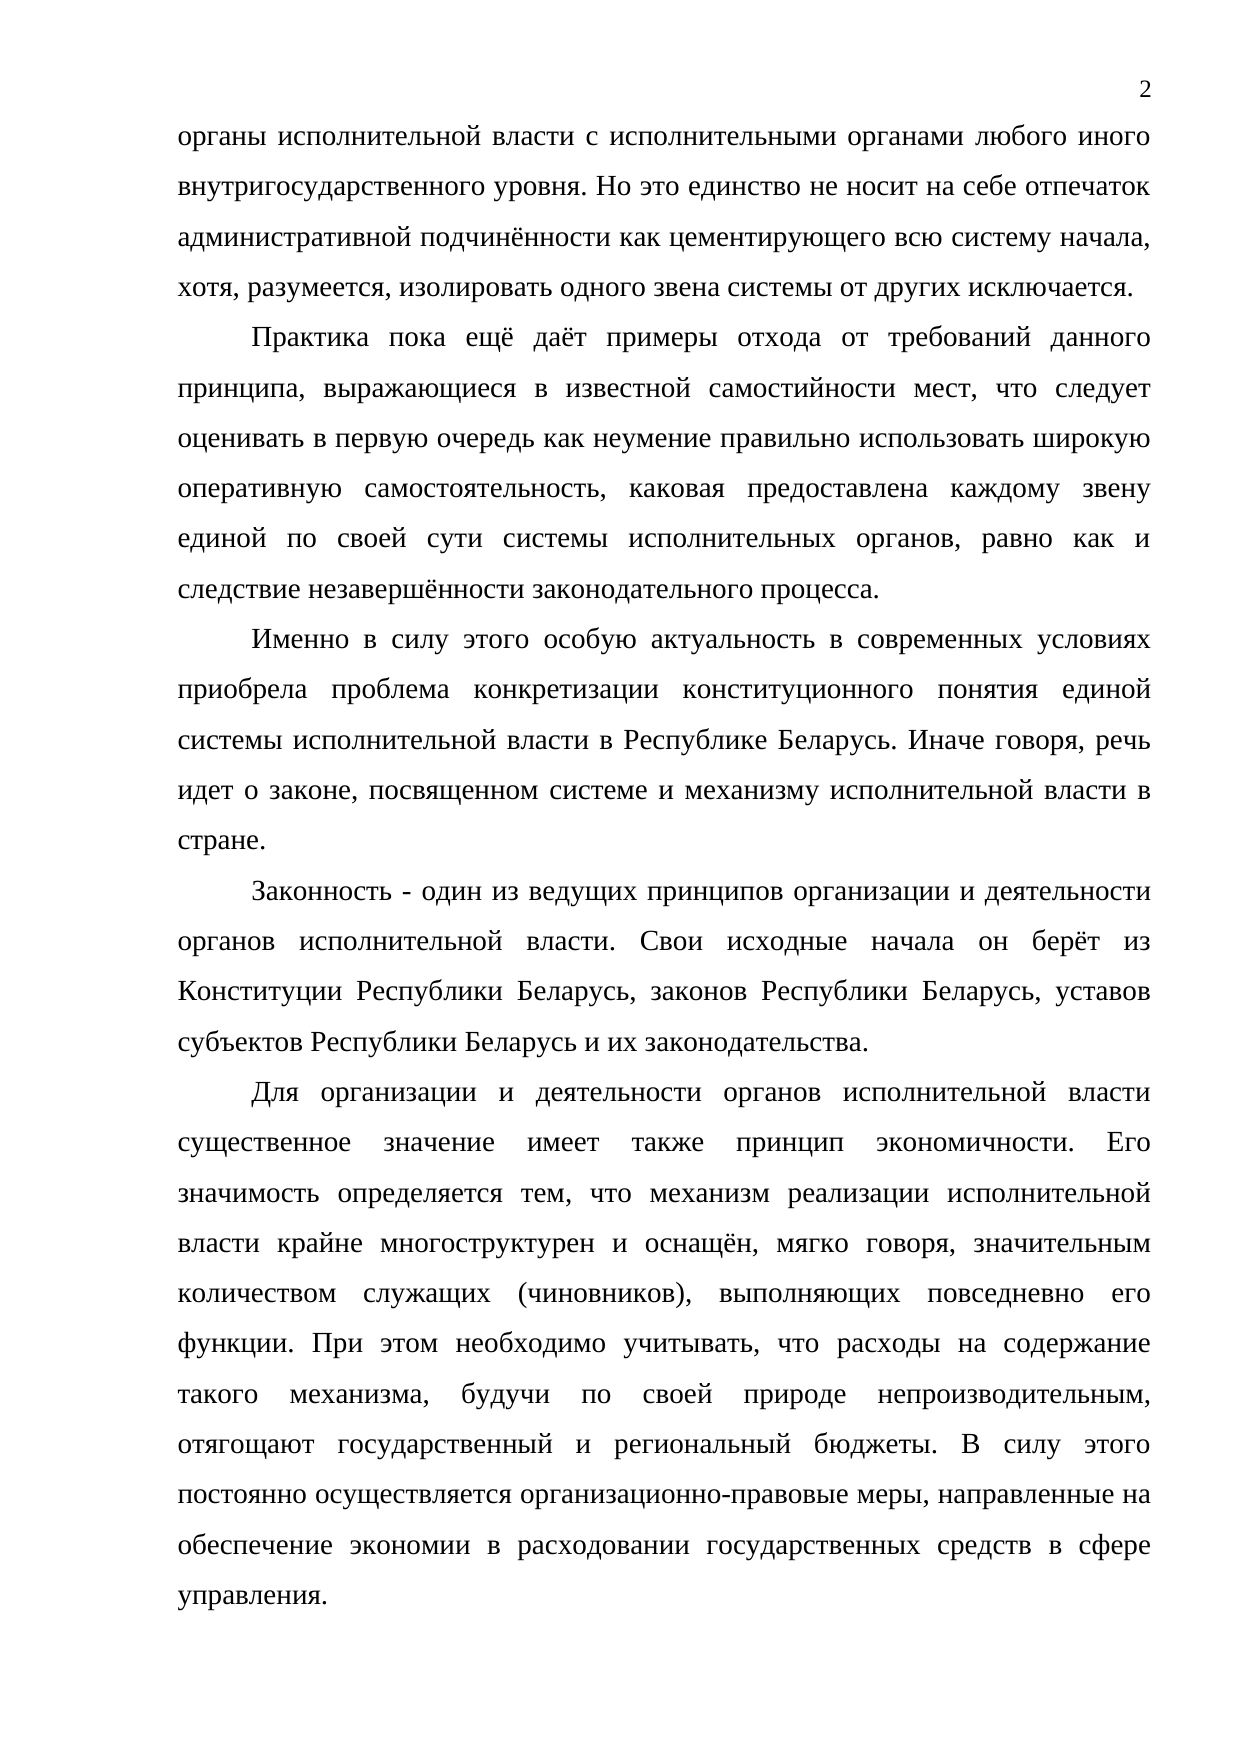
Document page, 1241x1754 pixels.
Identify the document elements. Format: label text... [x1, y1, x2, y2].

text Законность - один из ведущих принципов организации и деятельности органов исполнительной власти. Свои исходные начала он берёт из Конституции Республики Беларусь, законов Республики Беларусь, уставов субъектов Республики Беларусь и их законодательства. [177, 873, 1152, 1057]
text Для организации и деятельности органов исполнительной власти существенное значение имеет также принцип экономичности. Его значимость определяется тем, что механизм реализации исполнительной власти крайне многоструктурен и оснащён, мягко говоря, значительным количеством служащих (чиновников), выполняющих повседневно его функции. При этом необходимо учитывать, что расходы на содержание такого механизма, будучи по своей природе непроизводительным, отягощают государственный и региональный бюджеты. В силу этого постоянно осуществляется организационно-правовые меры, направленные на обеспечение экономии в расходовании государственных средств в сфере управления. [177, 1074, 1152, 1611]
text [177, 118, 1152, 303]
text Практика пока ещё даёт примеры отхода от требований данного принципа, выражающиеся в известной самостийности мест, что следует оценивать в первую очередь как неумение правильно использовать широкую оперативную самостоятельность, каковая предоставлена каждому звену единой по своей сути системы исполнительных органов, равно как и следствие незавершённости законодательного процесса. [177, 319, 1152, 604]
text Именно в силу этого особую актуальность в современных условиях приобрела проблема конкретизации конституционного понятия единой системы исполнительной власти в Республике Беларусь. Иначе говоря, речь идет о законе, посвященном системе и механизму исполнительной власти в стране. [177, 621, 1152, 856]
